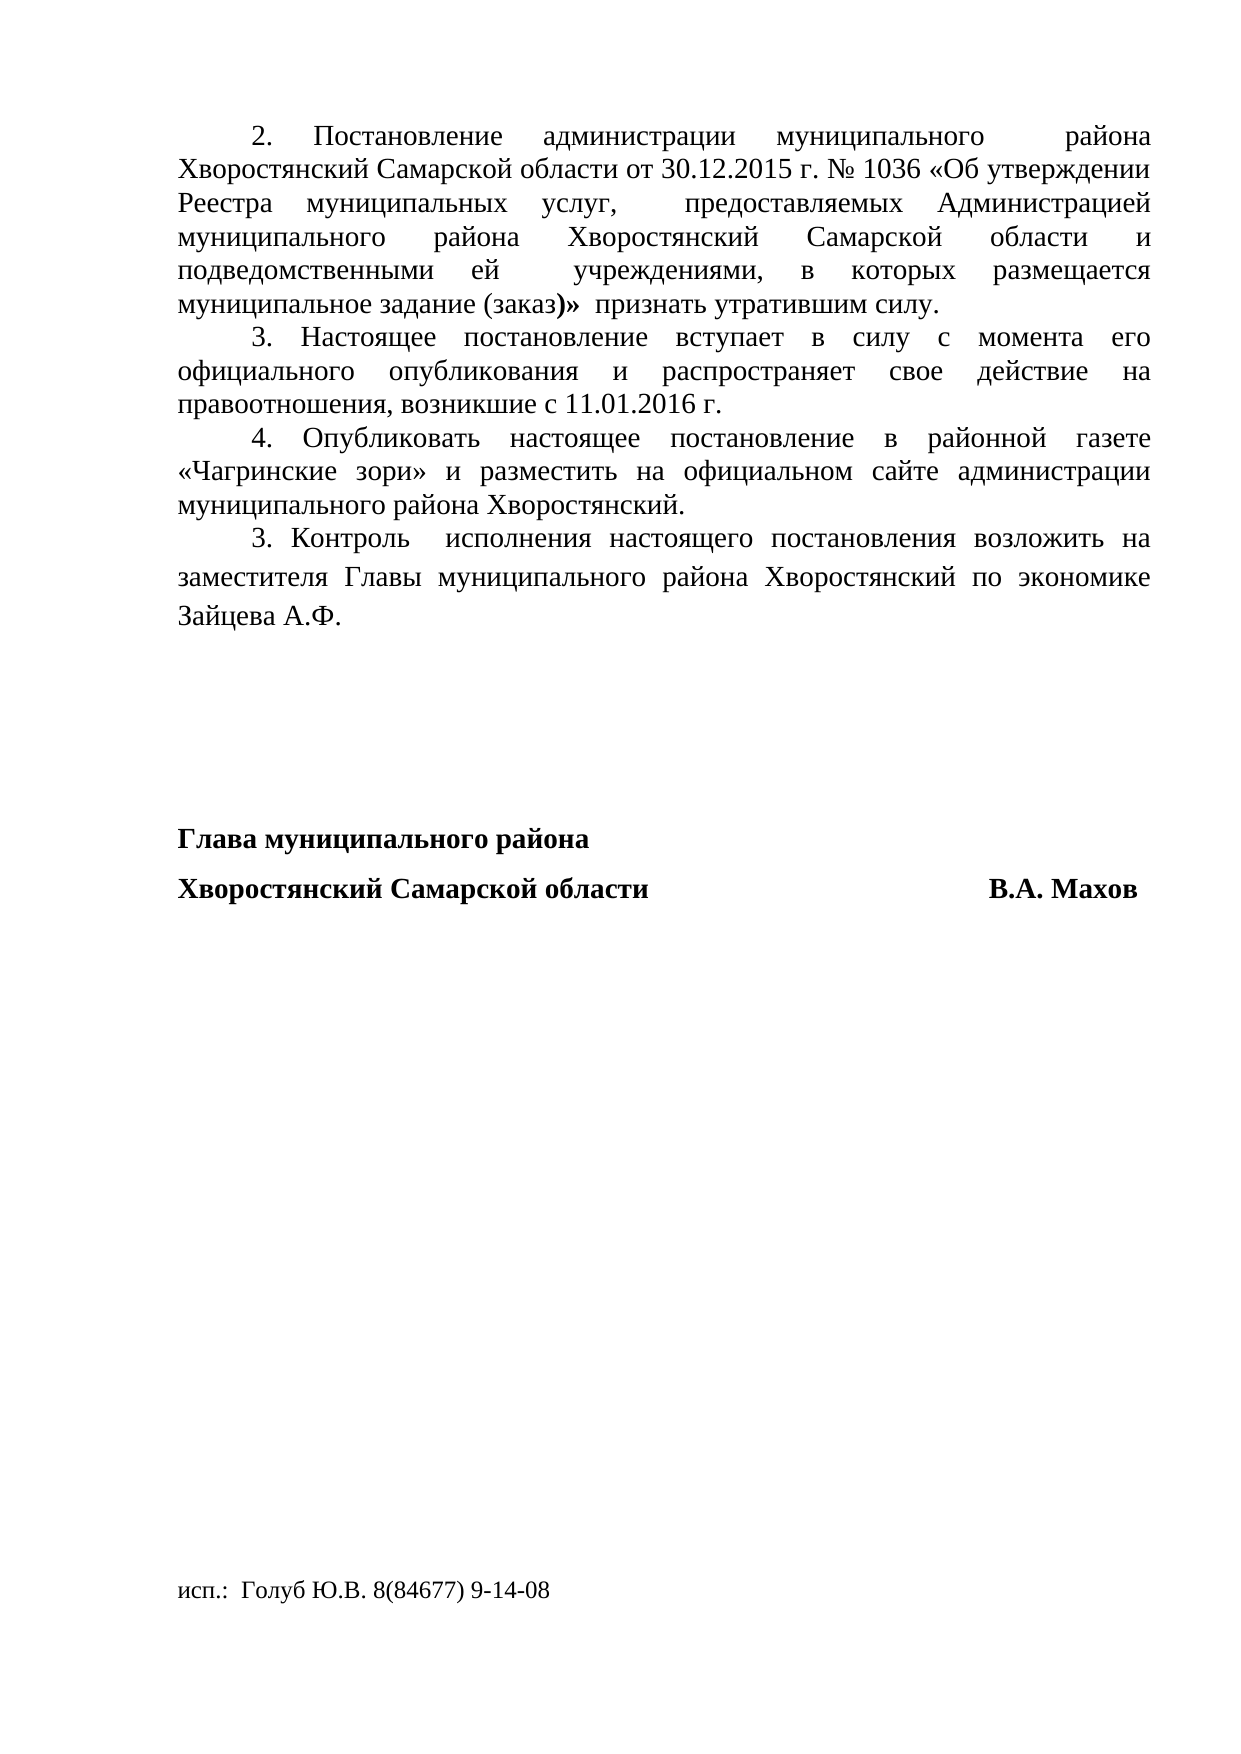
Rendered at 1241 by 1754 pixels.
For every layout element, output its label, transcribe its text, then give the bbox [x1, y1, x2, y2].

text 3. Контроль исполнения настоящего постановления возложить на заместителя Главы муниципального района Хворостянский по экономике Зайцева А.Ф. [177, 521, 1152, 631]
text исп.: Голуб Ю.В. 8(84677) 9-14-08 [177, 1576, 1152, 1604]
text Глава муниципального района [177, 821, 1152, 854]
text 3. Настоящее постановление вступает в силу с момента его официального опубликования и распространяет свое действие на правоотношения, возникшие с 11.01.2016 г. [177, 319, 1152, 420]
text 4. Опубликовать настоящее постановление в районной газете «Чагринские зори» и разместить на официальном сайте администрации муниципального района Хворостянский. [177, 420, 1152, 521]
text Хворостянский Самарской области В.А. Махов [177, 871, 1152, 905]
text 2. Постановление администрации муниципального района Хворостянский Самарской области от 30.12.2015 г. № 1036 «Об утверждении Реестра муниципальных услуг, предоставляемых Администрацией муниципального района Хворостянский Самарской области и подведомственными ей учреждениями, в которых размещается муниципальное задание (заказ)» признать утратившим силу. [177, 118, 1152, 319]
